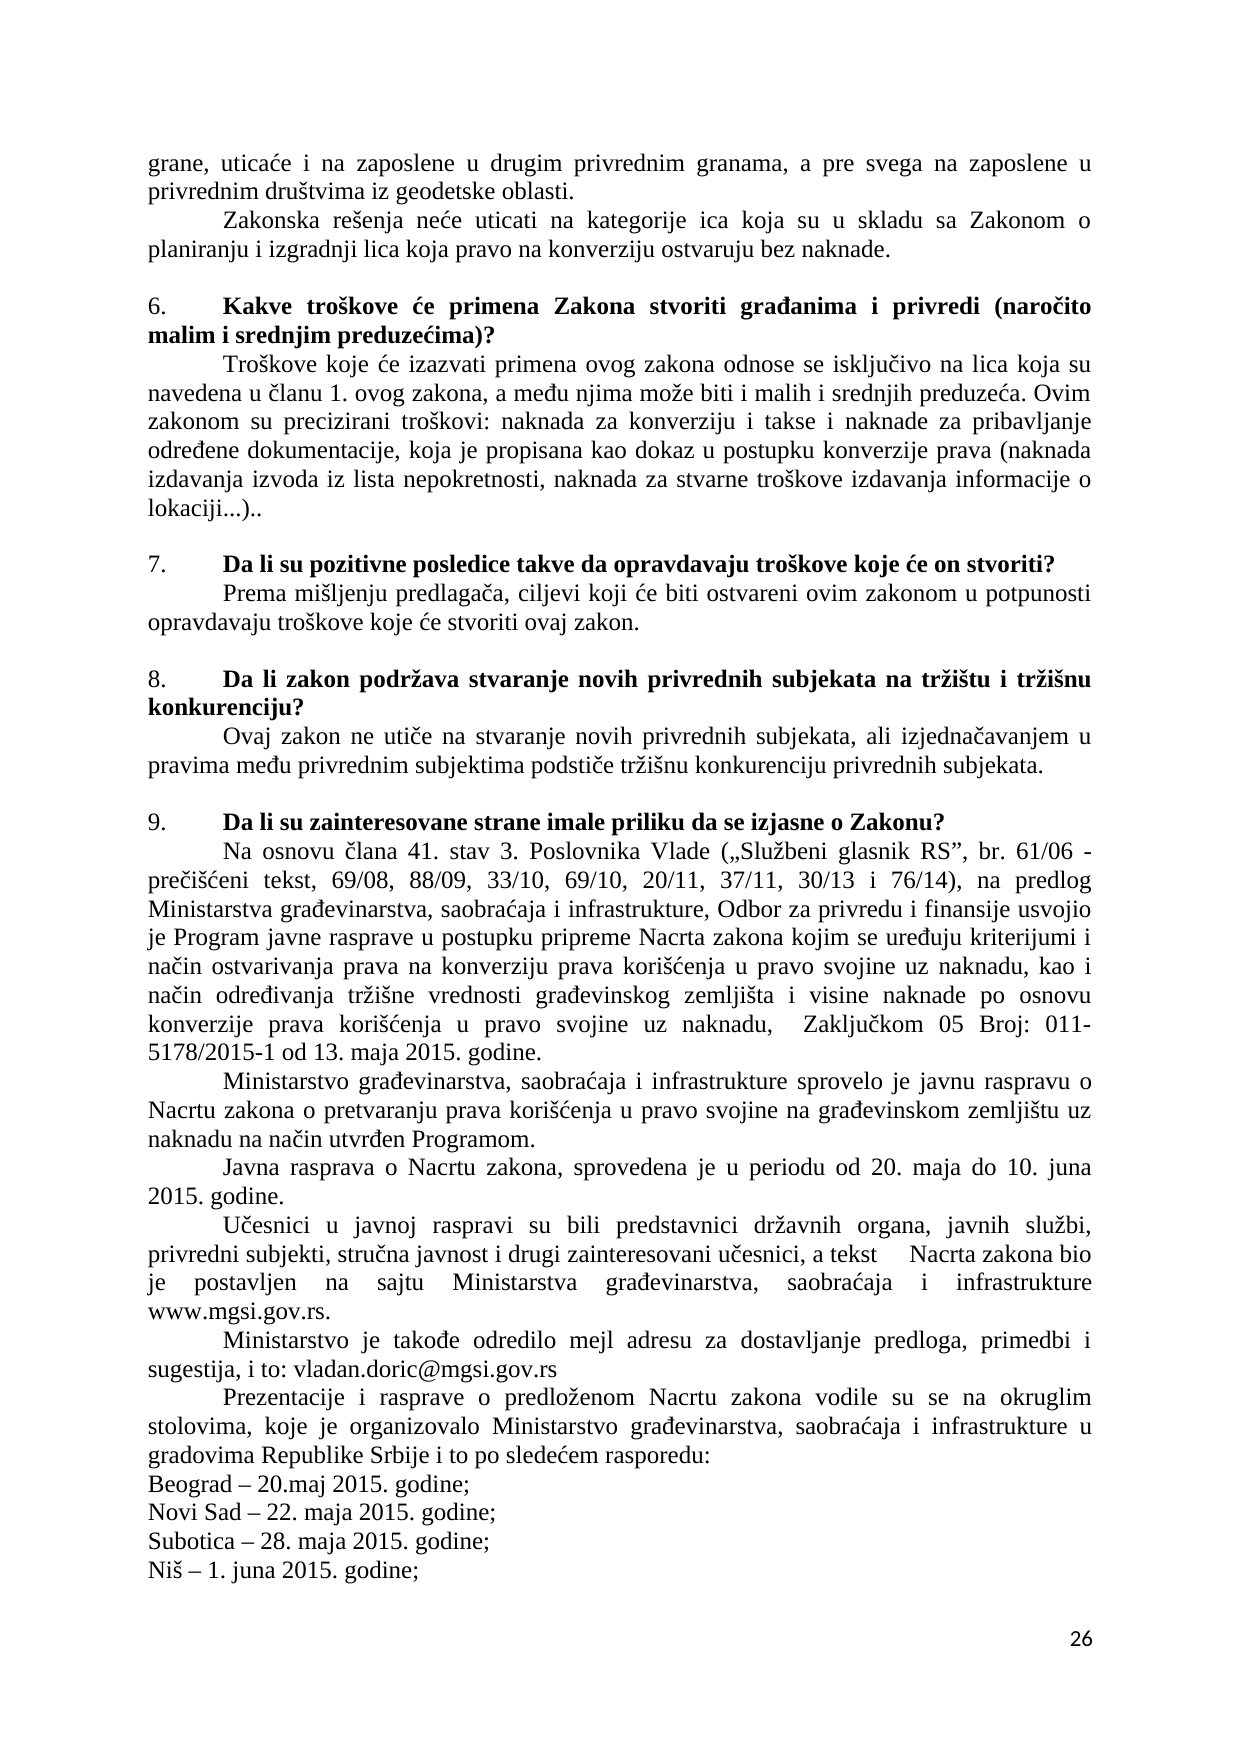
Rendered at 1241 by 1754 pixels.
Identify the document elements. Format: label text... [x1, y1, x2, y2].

text Ministarstvo građevinarstva, saobraćaja i infrastrukture sprovelo je javnu raspravu o Nacrtu zakona o pretvaranju prava korišćenja u pravo svojine na građevinskom zemljištu uz naknadu na način utvrđen Programom. [148, 1066, 1093, 1152]
text 9. Da li su zainteresovane strane imale priliku da se izjasne o Zakonu? [148, 807, 1093, 836]
text Prema mišljenju predlagača, ciljevi koji će biti ostvareni ovim zakonom u potpunosti opravdavaju troškove koje će stvoriti ovaj zakon. [148, 578, 1093, 636]
text Beograd – 20.maj 2015. godine; [148, 1469, 1093, 1497]
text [148, 148, 1093, 205]
text 6. Kakve troškove će primena Zakona stvoriti građanima i privredi (naročito malim i srednjim preduzećima)? [148, 291, 1093, 349]
text Na osnovu člana 41. stav 3. Poslovnika Vlade („Službeni glasnik RS”, br. 61/06 - prečišćeni tekst, 69/08, 88/09, 33/10, 69/10, 20/11, 37/11, 30/13 i 76/14), na predlog Ministarstva građevinarstva, saobraćaja i infrastrukture, Odbor za privredu i finansije usvojio je Program javne rasprave u postupku pripreme Nacrta zakona kojim se uređuju kriterijumi i način ostvarivanja prava na konverziju prava korišćenja u pravo svojine uz naknadu, kao i način određivanja tržišne vrednosti građevinskog zemljišta i visine naknade po osnovu konverzije prava korišćenja u pravo svojine uz naknadu, Zaključkom 05 Broj: 011-5178/2015-1 od 13. maja 2015. godine. [148, 836, 1093, 1066]
text Javna rasprava o Nacrtu zakona, sprovedena je u periodu od 20. maja do 10. juna 2015. godine. [148, 1152, 1093, 1210]
text Učesnici u javnoj raspravi su bili predstavnici državnih organa, javnih službi, privredni subjekti, stručna javnost i drugi zainteresovani učesnici, a tekst Nacrta zakona bio je postavljen na sajtu Ministarstva građevinarstva, saobraćaja i infrastrukture www.mgsi.gov.rs. [148, 1210, 1093, 1325]
text Novi Sad – 22. maja 2015. godine; [148, 1497, 1093, 1526]
text Zakonska rešenja neće uticati na kategorije ica koja su u skladu sa Zakonom o planiranju i izgradnji lica koja pravo na konverziju ostvaruju bez naknade. [148, 205, 1093, 263]
text Subotica – 28. maja 2015. godine; [148, 1526, 1093, 1555]
text 8. Da li zakon podržava stvaranje novih privrednih subjekata na tržištu i tržišnu konkurenciju? [148, 664, 1093, 721]
text 7. Da li su pozitivne posledice takve da opravdavaju troškove koje će on stvoriti? [148, 549, 1093, 578]
text Niš – 1. juna 2015. godine; [148, 1555, 1093, 1584]
text Ministarstvo je takođe odredilo mejl adresu za dostavljanje predloga, primedbi i sugestija, i to: vladan.doric@mgsi.gov.rs [148, 1325, 1093, 1382]
text Troškove koje će izazvati primena ovog zakona odnose se isključivo na lica koja su navedena u članu 1. ovog zakona, a među njima može biti i malih i srednjih preduzeća. Ovim zakonom su precizirani troškovi: naknada za konverziju i takse i naknade za pribavljanje određene dokumentacije, koja je propisana kao dokaz u postupku konverzije prava (naknada izdavanja izvoda iz lista nepokretnosti, naknada za stvarne troškove izdavanja informacije o lokaciji...).. [148, 349, 1093, 521]
text Prezentacije i rasprave o predloženom Nacrtu zakona vodile su se na okruglim stolovima, koje je organizovalo Ministarstvo građevinarstva, saobraćaja i infrastrukture u gradovima Republike Srbije i to po sledećem rasporedu: [148, 1382, 1093, 1469]
text Ovaj zakon ne utiče na stvaranje novih privrednih subjekata, ali izjednačavanjem u pravima među privrednim subjektima podstiče tržišnu konkurenciju privrednih subjekata. [148, 721, 1093, 779]
